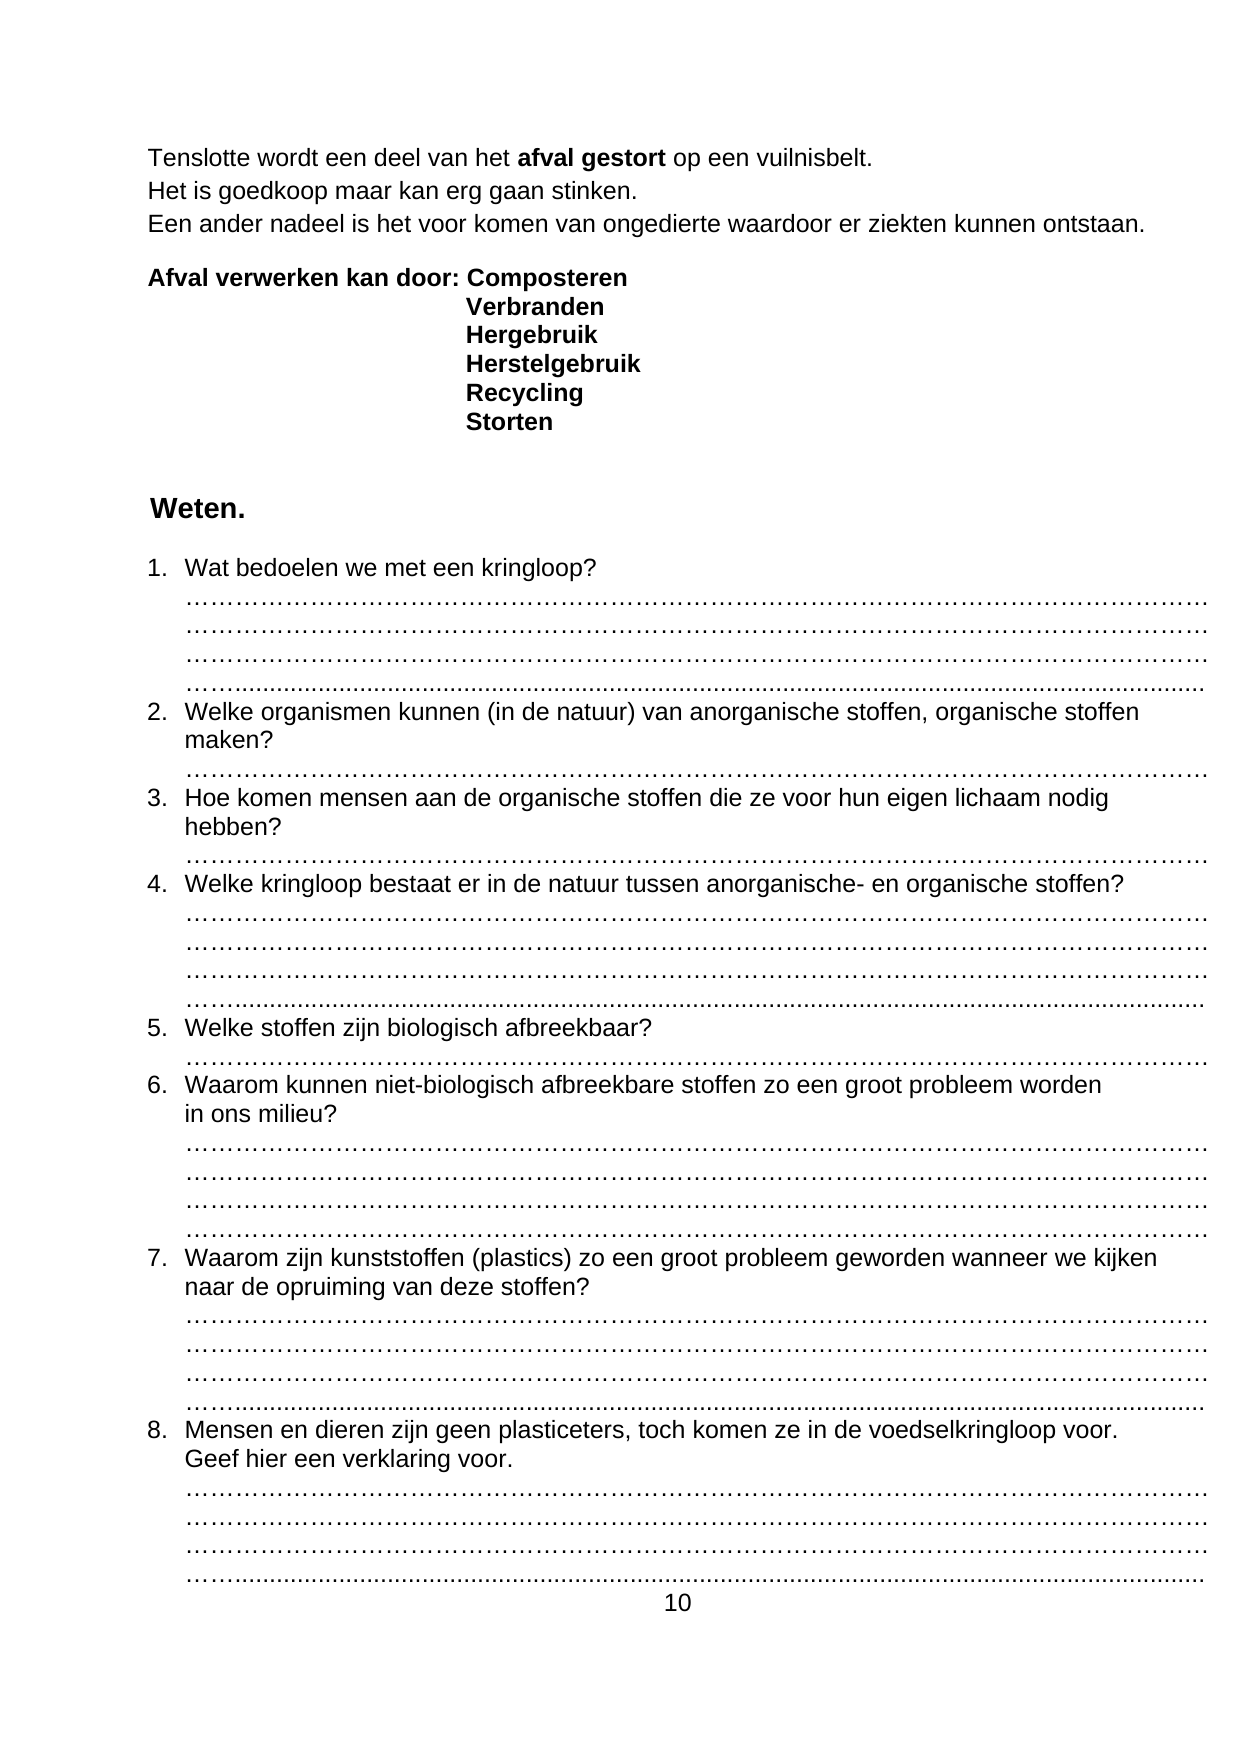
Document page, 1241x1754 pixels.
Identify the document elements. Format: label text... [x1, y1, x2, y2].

text Herstelgebruik [0, 349, 1230, 378]
text Verbranden [0, 292, 1230, 320]
list Waarom kunnen niet-biologisch afbreekbare stoffen zo een groot probleem worden in ons milieu? [147, 1071, 1230, 1128]
list Welke stoffen zijn biologisch afbreekbaar? [147, 1013, 1230, 1042]
list Hoe komen mensen aan de organische stoffen die ze voor hun eigen lichaam nodig hebben? [147, 783, 1230, 841]
text Afval verwerken kan door: Composteren [0, 263, 1230, 292]
text …………………………………………………………………………………………………………… [184, 1042, 1230, 1071]
text ……………………………………………………………………………………………………………………………………………………………………………………………………………………………………………………………………………………………………………………………………………............................................................................................................................................ [184, 898, 1230, 1013]
text …………………………………………………………………………………………………………… [184, 841, 1230, 869]
text Weten. [0, 491, 1230, 525]
list Welke kringloop bestaat er in de natuur tussen anorganische- en organische stoffen? [147, 869, 1230, 898]
text Storten [0, 407, 1230, 463]
text Hergebruik [0, 320, 1230, 349]
text Tenslotte wordt een deel van het afval gestort op een vuilnisbelt. Het is goedkoop maar kan erg gaan stinken. Een ander nadeel is het voor komen van ongedierte waardoor er ziekten kunnen ontstaan. [147, 143, 1230, 238]
text Recycling [0, 378, 1230, 407]
text …………………………………………………………………………………………………………………………………………………………………………………………………………………………………………………………………………………………………………………………………………………………………………………………………………………………………………………… [184, 1128, 1230, 1243]
text ……………………………………………………………………………………………………………………………………………………………………………………………………………………………………………………………………………………………………………………………………………............................................................................................................................................ [184, 1301, 1230, 1416]
list Welke organismen kunnen (in de natuur) van anorganische stoffen, organische stoffen maken? [147, 697, 1230, 754]
list Mensen en dieren zijn geen plasticeters, toch komen ze in de voedselkringloop voor. Geef hier een verklaring voor. [147, 1416, 1230, 1473]
text ……………………………………………………………………………………………………………………………………………………………………………………………………………………………………………………………………………………………………………………………………………............................................................................................................................................ [184, 582, 1230, 697]
text ……………………………………………………………………………………………………………………………………………………………………………………………………………………………………………………………………………………………………………………………………………............................................................................................................................................ [184, 1473, 1230, 1588]
text …………………………………………………………………………………………………………… [184, 754, 1230, 783]
list Waarom zijn kunststoffen (plastics) zo een groot probleem geworden wanneer we kijken naar de opruiming van deze stoffen? [147, 1243, 1230, 1301]
text 10 [184, 1588, 1230, 1617]
list Wat bedoelen we met een kringloop? [147, 553, 1230, 582]
